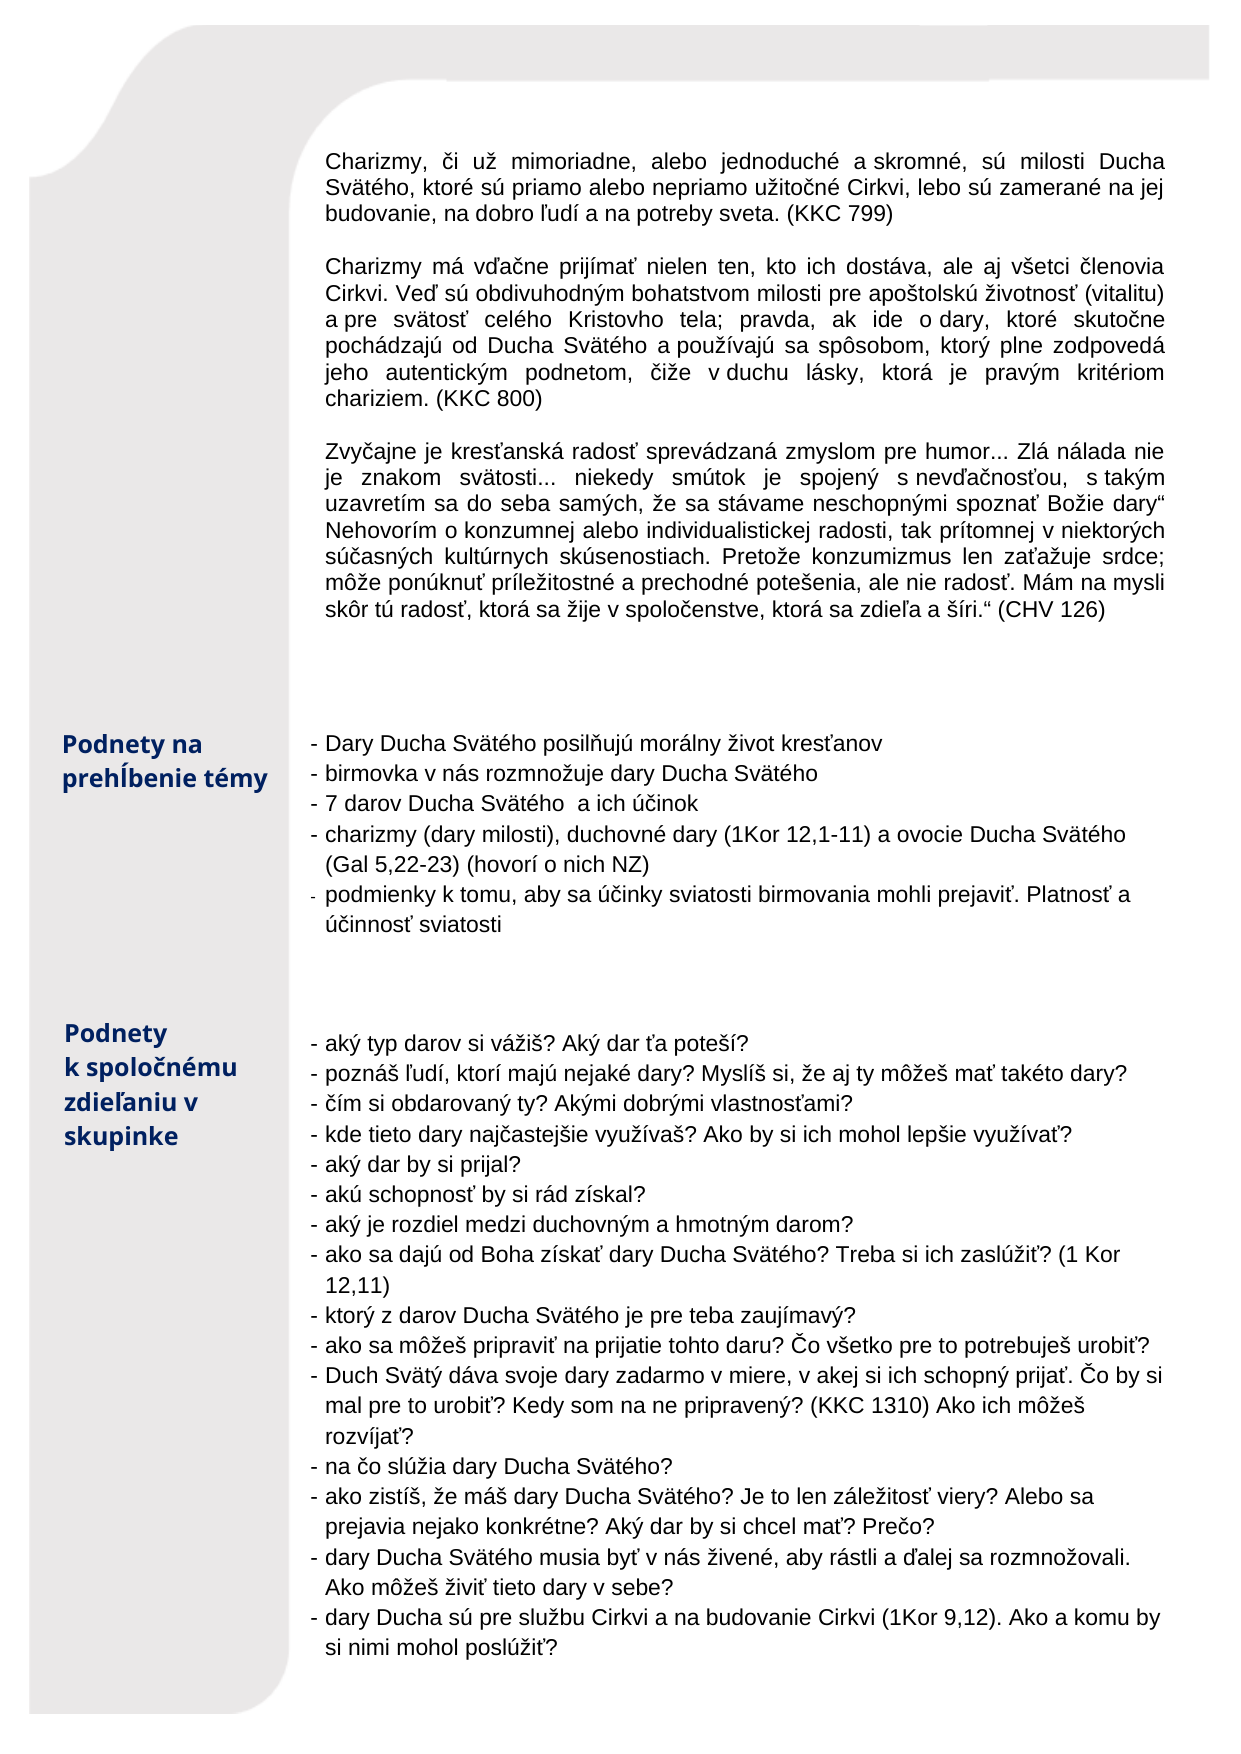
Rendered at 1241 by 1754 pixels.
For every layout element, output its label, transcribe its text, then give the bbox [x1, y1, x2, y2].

list birmovka v nás rozmnožuje dary Ducha Svätého [310, 760, 1165, 786]
list čím si obdarovaný ty? Akými dobrými vlastnosťami? [310, 1090, 1165, 1117]
picture [29, 25, 1210, 1714]
list aký typ darov si vážiš? Aký dar ťa poteší? [310, 1030, 1165, 1056]
list podmienky k tomu, aby sa účinky sviatosti birmovania mohli prejaviť. Platnosť a účinnosť sviatosti [310, 881, 1165, 937]
list Dary Ducha Svätého posilňujú morálny život kresťanov [310, 730, 1165, 756]
list ako sa dajú od Boha získať dary Ducha Svätého? Treba si ich zaslúžiť? (1 Kor 12,11) [310, 1241, 1165, 1298]
list Duch Svätý dáva svoje dary zadarmo v miere, v akej si ich schopný prijať. Čo by si mal pre to urobiť? Kedy som na ne pripravený? (KKC 1310) Ako ich môžeš rozvíjať? [310, 1362, 1165, 1449]
list aký dar by si prijal? [310, 1151, 1165, 1177]
text Charizmy, či už mimoriadne, alebo jednoduché a skromné, sú milosti Ducha Svätého, ktoré sú priamo alebo nepriamo užitočné Cirkvi, lebo sú zamerané na jej budovanie, na dobro ľudí a na potreby sveta. (KKC 799) [325, 148, 1165, 227]
list ako zistíš, že máš dary Ducha Svätého? Je to len záležitosť viery? Alebo sa prejavia nejako konkrétne? Aký dar by si chcel mať? Prečo? [310, 1483, 1165, 1539]
list 7 darov Ducha Svätého a ich účinok [310, 790, 1165, 817]
list poznáš ľudí, ktorí majú nejaké dary? Myslíš si, že aj ty môžeš mať takéto dary? [310, 1060, 1165, 1086]
list charizmy (dary milosti), duchovné dary (1Kor 12,1-11) a ovocie Ducha Svätého (Gal 5,22-23) (hovorí o nich NZ) [310, 821, 1165, 877]
list dary Ducha sú pre službu Cirkvi a na budovanie Cirkvi (1Kor 9,12). Ako a komu by si nimi mohol poslúžiť? [310, 1604, 1165, 1660]
list akú schopnosť by si rád získal? [310, 1181, 1165, 1207]
list ako sa môžeš pripraviť na prijatie tohto daru? Čo všetko pre to potrebuješ urobiť? [310, 1332, 1165, 1358]
list na čo slúžia dary Ducha Svätého? [310, 1453, 1165, 1479]
list dary Ducha Svätého musia byť v nás živené, aby rástli a ďalej sa rozmnožovali. Ako môžeš živiť tieto dary v sebe? [310, 1543, 1165, 1600]
text Zvyčajne je kresťanská radosť sprevádzaná zmyslom pre humor... Zlá nálada nie je znakom svätosti... niekedy smútok je spojený s nevďačnosťou, s takým uzavretím sa do seba samých, že sa stávame neschopnými spoznať Božie dary“ Nehovorím o konzumnej alebo individualistickej radosti, tak prítomnej v niektorých súčasných kultúrnych skúsenostiach. Pretože konzumizmus len zaťažuje srdce; môže ponúknuť príležitostné a prechodné potešenia, ale nie radosť. Mám na mysli skôr tú radosť, ktorá sa žije v spoločenstve, ktorá sa zdieľa a šíri.“ (CHV 126) [325, 438, 1165, 622]
list ktorý z darov Ducha Svätého je pre teba zaujímavý? [310, 1302, 1165, 1328]
list kde tieto dary najčastejšie využívaš? Ako by si ich mohol lepšie využívať? [310, 1121, 1165, 1147]
text Charizmy má vďačne prijímať nielen ten, kto ich dostáva, ale aj všetci členovia Cirkvi. Veď sú obdivuhodným bohatstvom milosti pre apoštolskú životnosť (vitalitu) a pre svätosť celého Kristovho tela; pravda, ak ide o dary, ktoré skutočne pochádzajú od Ducha Svätého a používajú sa spôsobom, ktorý plne zodpovedá jeho autentickým podnetom, čiže v duchu lásky, ktorá je pravým kritériom chariziem. (KKC 800) [325, 253, 1165, 411]
list aký je rozdiel medzi duchovným a hmotným darom? [310, 1211, 1165, 1237]
